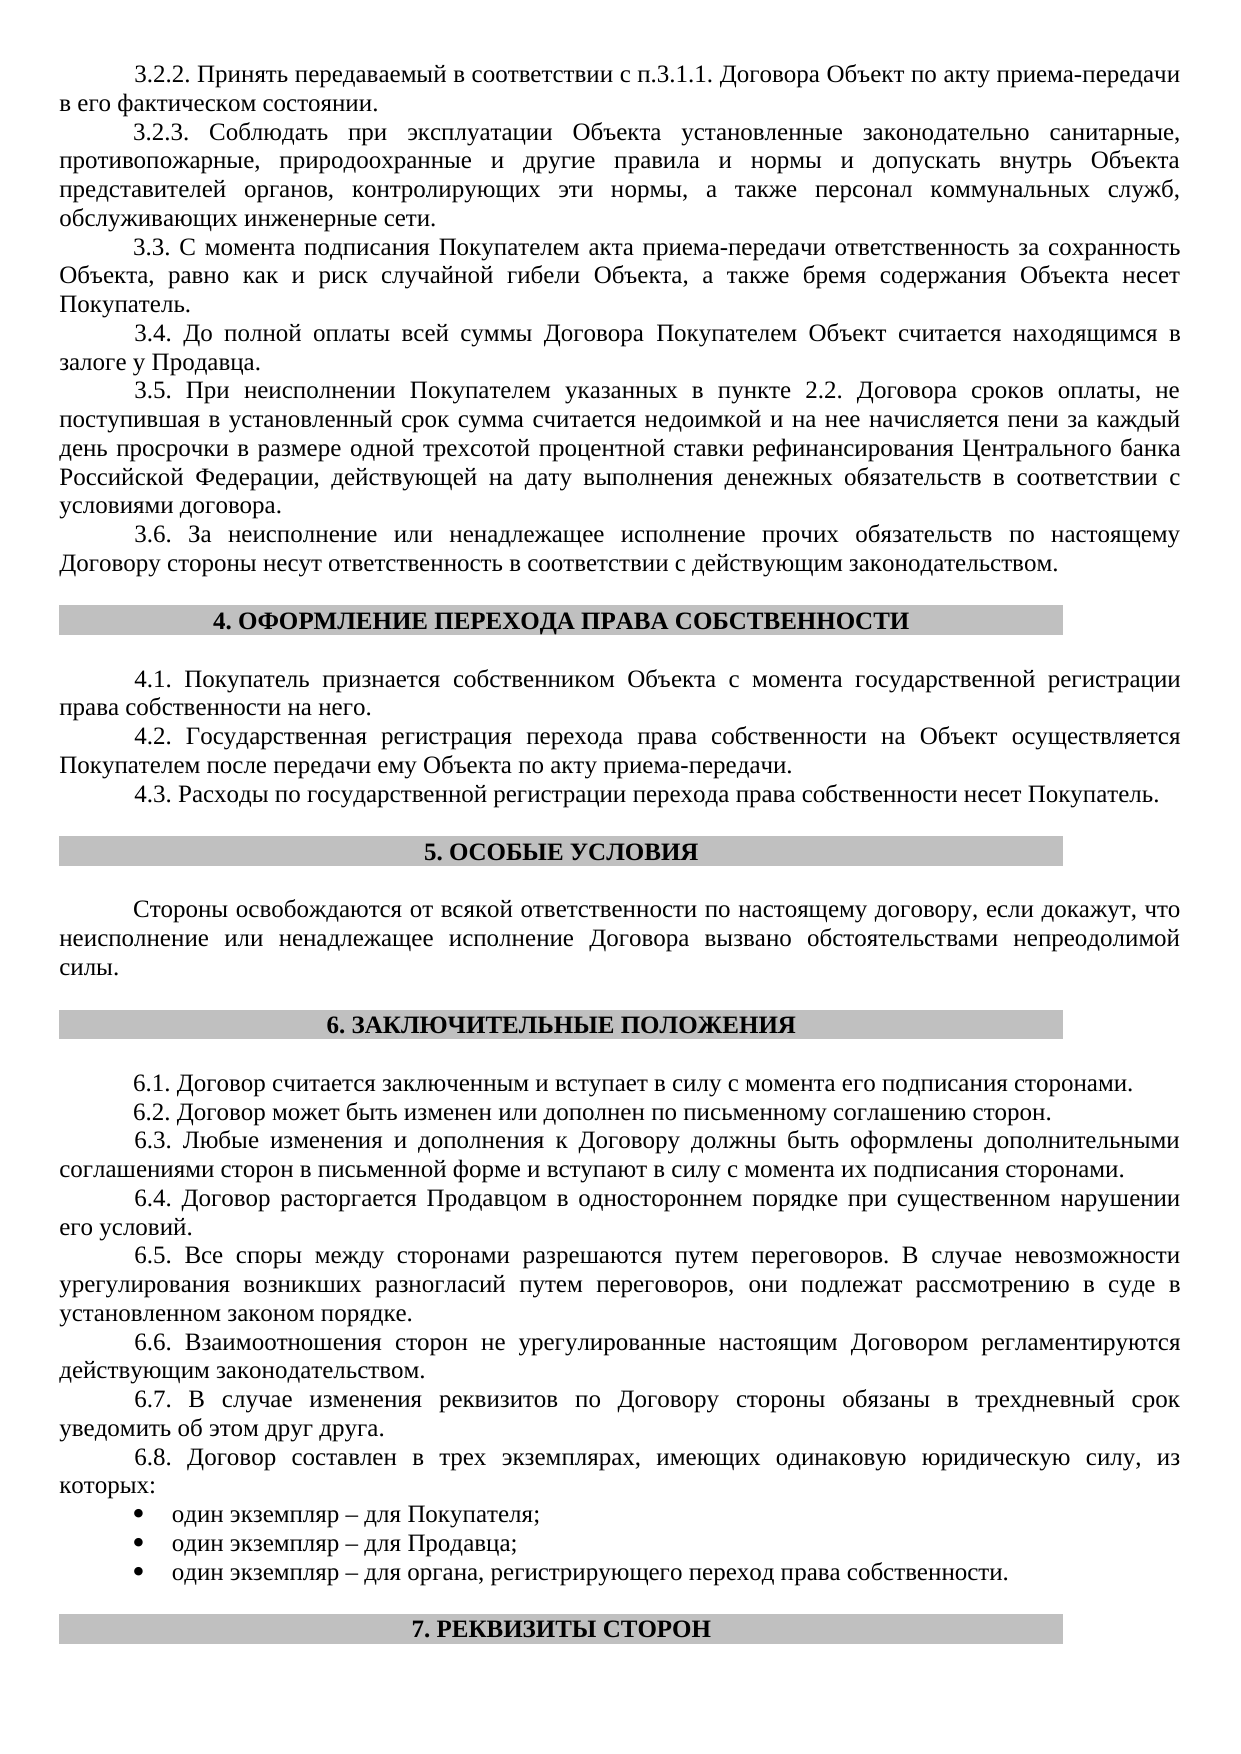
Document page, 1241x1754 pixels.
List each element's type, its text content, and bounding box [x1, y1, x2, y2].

table_header 5. ОСОБЫЕ УСЛОВИЯ [59, 836, 1063, 866]
text 4.3. Расходы по государственной регистрации перехода права собственности несет Покупатель. [59, 779, 1181, 807]
text 6.8. Договор составлен в трех экземплярах, имеющих одинаковую юридическую силу, из которых: [59, 1442, 1181, 1499]
table_header 7. РЕКВИЗИТЫ СТОРОН [59, 1614, 1063, 1644]
text Стороны освобождаются от всякой ответственности по настоящему договору, если докажут, что неисполнение или ненадлежащее исполнение Договора вызвано обстоятельствами непреодолимой силы. [59, 894, 1181, 981]
list один экземпляр – для Продавца; [134, 1528, 1181, 1557]
list один экземпляр – для Покупателя; [134, 1499, 1181, 1528]
table_header 6. ЗАКЛЮЧИТЕЛЬНЫЕ ПОЛОЖЕНИЯ [59, 1010, 1063, 1039]
text 6.7. В случае изменения реквизитов по Договору стороны обязаны в трехдневный срок уведомить об этом друг друга. [59, 1384, 1181, 1442]
text 6.3. Любые изменения и дополнения к Договору должны быть оформлены дополнительными соглашениями сторон в письменной форме и вступают в силу с момента их подписания сторонами. [59, 1125, 1181, 1183]
text 3.2.2. Принять передаваемый в соответствии с п.3.1.1. Договора Объект по акту приема-передачи в его фактическом состоянии. [59, 59, 1181, 117]
text 3.3. С момента подписания Покупателем акта приема-передачи ответственность за сохранность Объекта, равно как и риск случайной гибели Объекта, а также бремя содержания Объекта несет Покупатель. [59, 232, 1181, 318]
table_header 4. ОФОРМЛЕНИЕ ПЕРЕХОДА ПРАВА СОБСТВЕННОСТИ [59, 605, 1063, 635]
text 3.6. За неисполнение или ненадлежащее исполнение прочих обязательств по настоящему Договору стороны несут ответственность в соответствии с действующим законодательством. [59, 519, 1181, 577]
text 3.4. До полной оплаты всей суммы Договора Покупателем Объект считается находящимся в залоге у Продавца. [59, 318, 1181, 375]
text 6.4. Договор расторгается Продавцом в одностороннем порядке при существенном нарушении его условий. [59, 1183, 1181, 1240]
text 6.5. Все споры между сторонами разрешаются путем переговоров. В случае невозможности урегулирования возникших разногласий путем переговоров, они подлежат рассмотрению в суде в установленном законом порядке. [59, 1240, 1181, 1327]
text 3.2.3. Соблюдать при эксплуатации Объекта установленные законодательно санитарные, противопожарные, природоохранные и другие правила и нормы и допускать внутрь Объекта представителей органов, контролирующих эти нормы, а также персонал коммунальных служб, обслуживающих инженерные сети. [59, 117, 1181, 232]
text 4.2. Государственная регистрация перехода права собственности на Объект осуществляется Покупателем после передачи ему Объекта по акту приема-передачи. [59, 721, 1181, 779]
text 6.6. Взаимоотношения сторон не урегулированные настоящим Договором регламентируются действующим законодательством. [59, 1327, 1181, 1384]
text 3.5. При неисполнении Покупателем указанных в пункте 2.2. Договора сроков оплаты, не поступившая в установленный срок сумма считается недоимкой и на нее начисляется пени за каждый день просрочки в размере одной трехсотой процентной ставки рефинансирования Центрального банка Российской Федерации, действующей на дату выполнения денежных обязательств в соответствии с условиями договора. [59, 375, 1181, 519]
list один экземпляр – для органа, регистрирующего переход права собственности. [134, 1557, 1181, 1585]
text 6.2. Договор может быть изменен или дополнен по письменному соглашению сторон. [59, 1097, 1181, 1125]
text 4.1. Покупатель признается собственником Объекта с момента государственной регистрации права собственности на него. [59, 664, 1181, 721]
text 6.1. Договор считается заключенным и вступает в силу с момента его подписания сторонами. [59, 1068, 1181, 1097]
